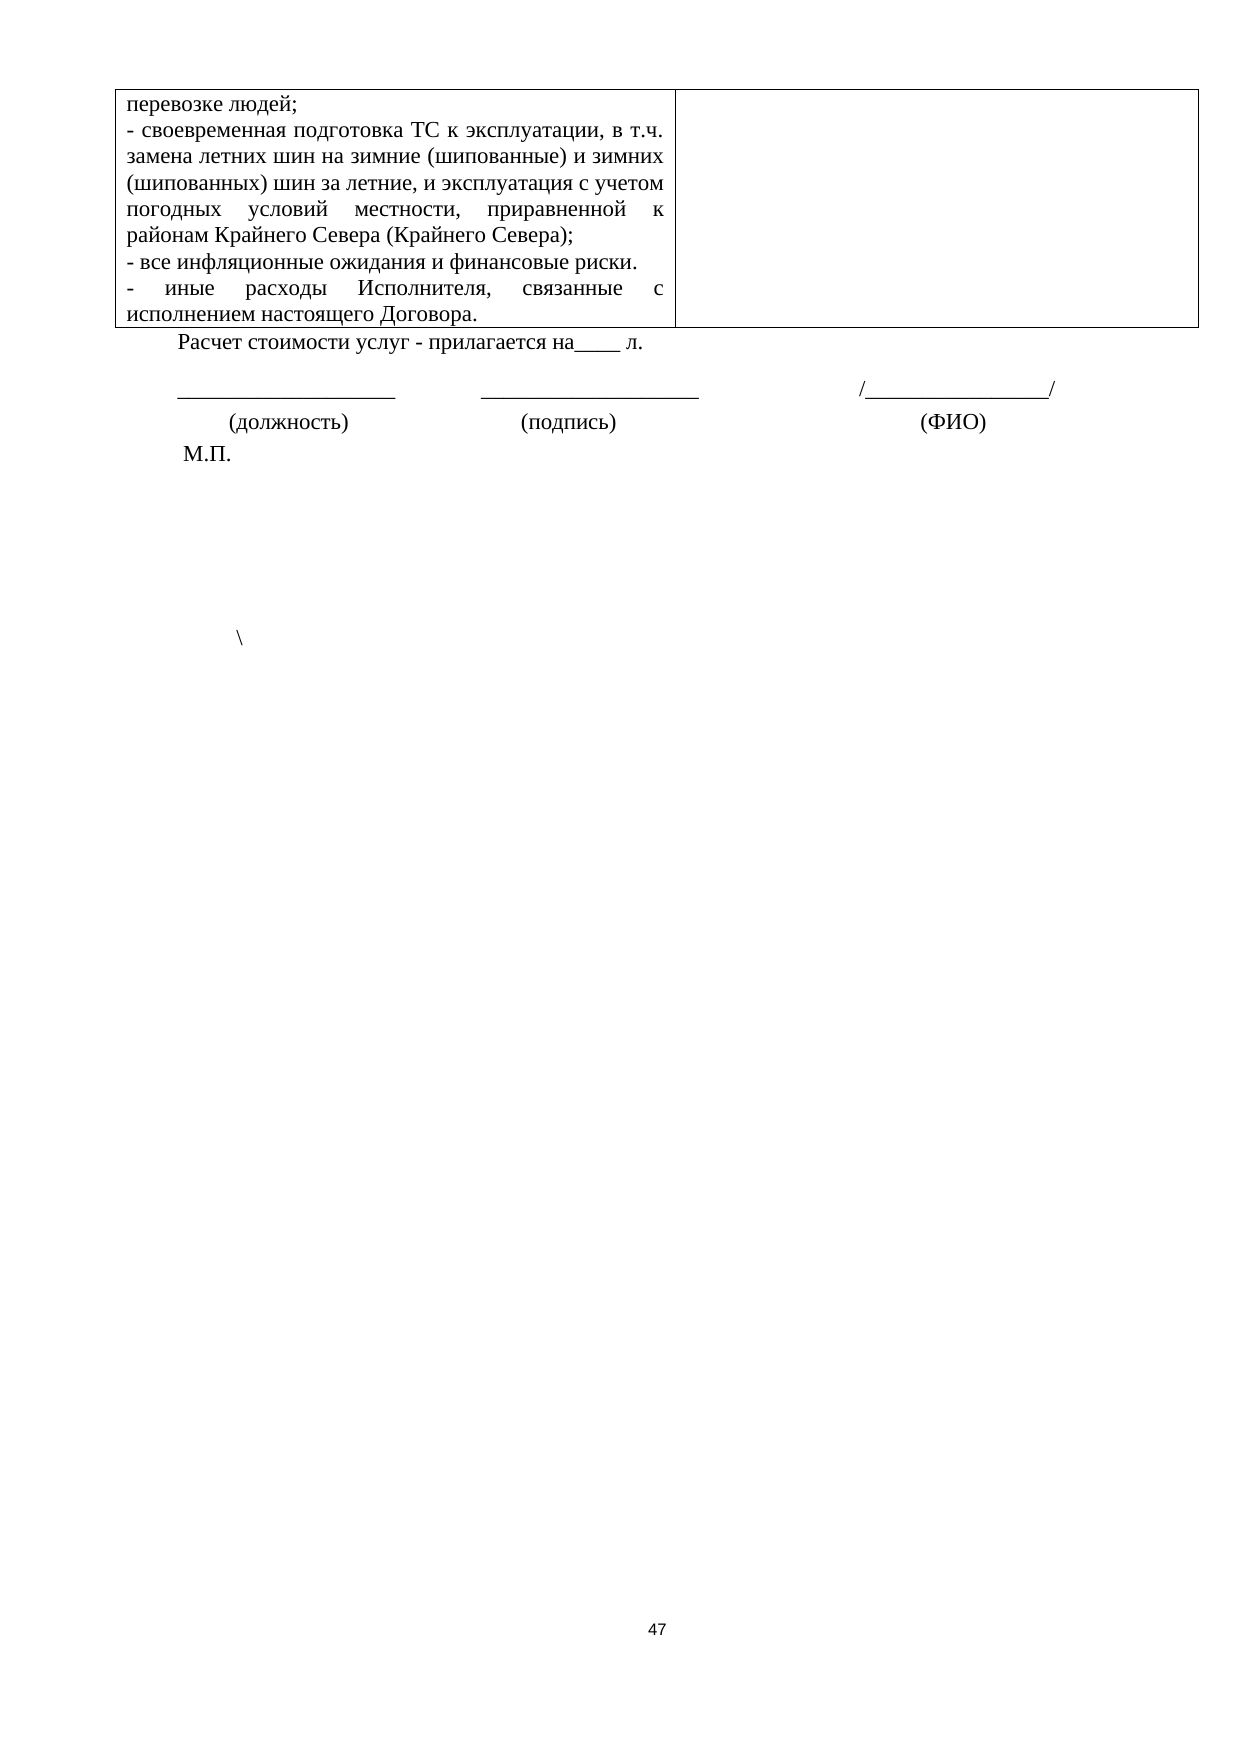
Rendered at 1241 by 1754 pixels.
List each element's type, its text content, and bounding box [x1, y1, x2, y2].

table_cell [676, 90, 1198, 327]
text ___________________ ___________________ /________________/ [177, 375, 1137, 401]
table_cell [116, 90, 675, 327]
text Расчет стоимости услуг - прилагается на____ л. [177, 328, 1137, 354]
text \ [177, 624, 1137, 650]
text (должность) (подпись) (ФИО) [177, 408, 1137, 434]
text М.П. [177, 440, 1137, 467]
